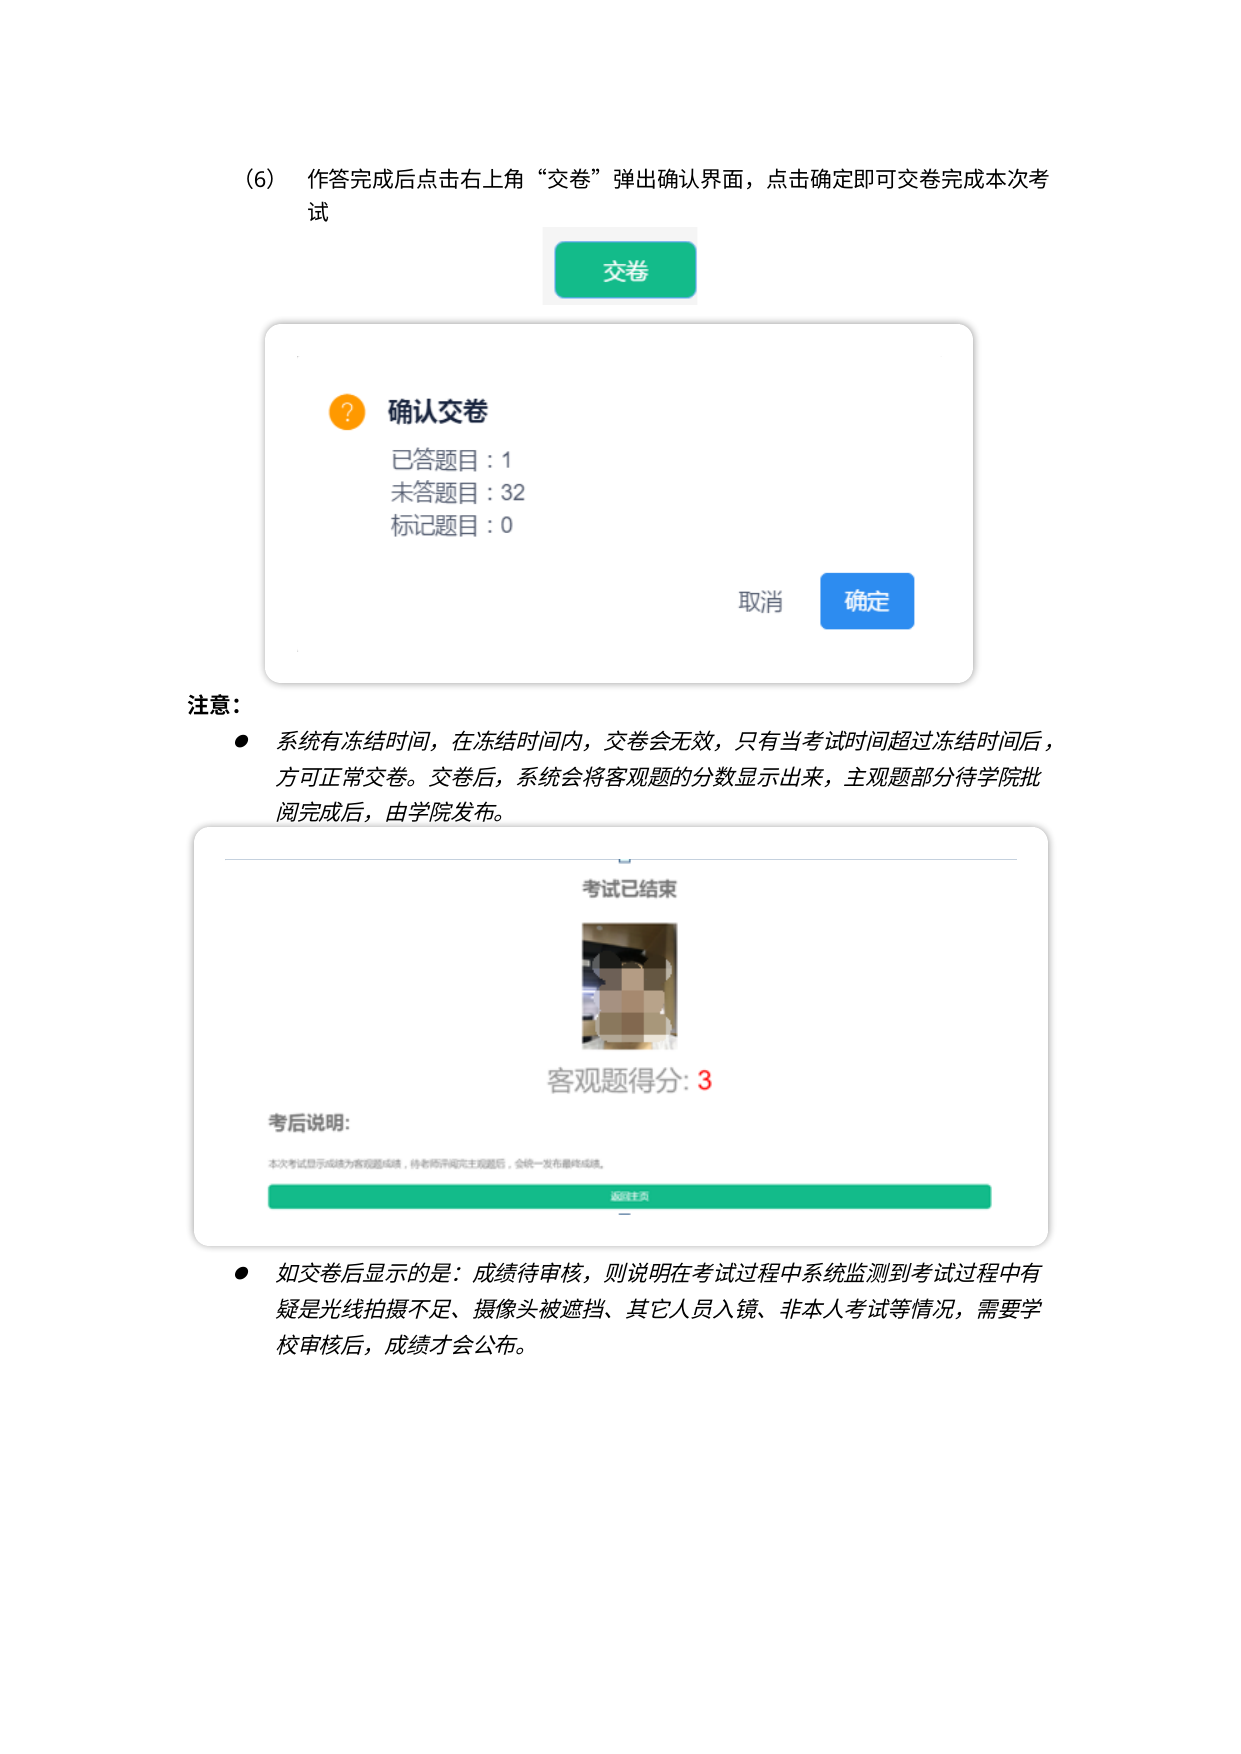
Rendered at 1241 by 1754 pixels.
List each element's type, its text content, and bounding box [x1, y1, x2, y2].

picture [297, 356, 942, 652]
list 如交卷后显示的是：成绩待审核，则说明在考试过程中系统监测到考试过程中有疑是光线拍摄不足、摄像头被遮挡、其它人员入镜、非本人考试等情况，需要学校审核后，成绩才会公布。 [231, 1256, 1053, 1360]
list 作答完成后点击右上角“交卷”弹出确认界面，点击确定即可交卷完成本次考试 [232, 162, 1053, 227]
picture [225, 859, 1017, 1215]
text 注意： [187, 688, 1053, 720]
picture [542, 227, 698, 305]
list 系统有冻结时间，在冻结时间内，交卷会无效，只有当考试时间超过冻结时间后，方可正常交卷。交卷后，系统会将客观题的分数显示出来，主观题部分待学院批阅完成后，由学院发布。 [231, 723, 1053, 827]
